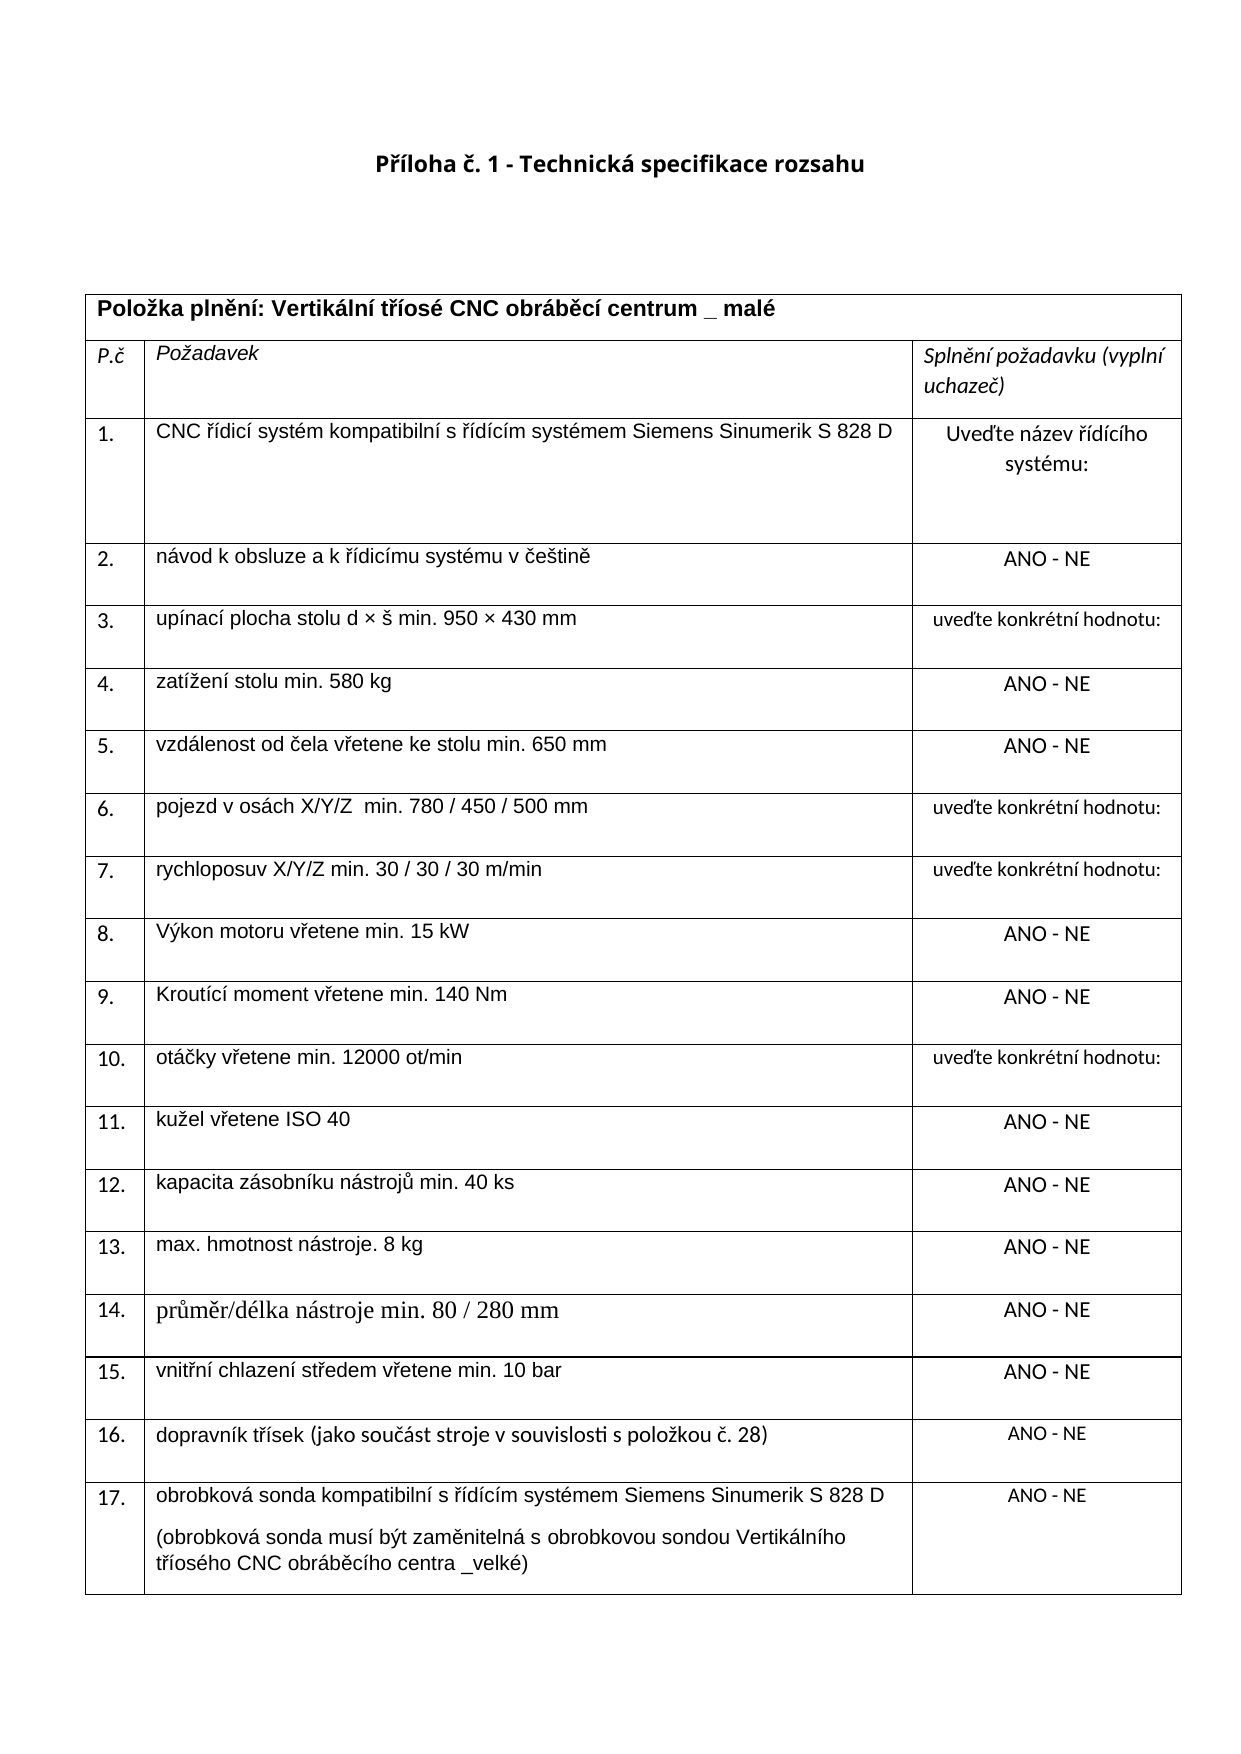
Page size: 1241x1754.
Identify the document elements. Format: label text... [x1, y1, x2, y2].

table_cell Splnění požadavku (vyplní uchazeč) [913, 341, 1181, 418]
table_cell 10. [86, 1045, 144, 1106]
table_cell dopravník třísek (jako součást stroje v souvislosti s položkou č. 28) [145, 1420, 912, 1482]
table_cell CNC řídicí systém kompatibilní s řídícím systémem Siemens Sinumerik S 828 D [145, 419, 912, 543]
table_cell 12. [86, 1170, 144, 1231]
table_cell 16. [86, 1420, 144, 1482]
table_cell uveďte konkrétní hodnotu: [913, 857, 1181, 918]
table_cell rychloposuv X/Y/Z min. 30 / 30 / 30 m/min [145, 857, 912, 918]
table_cell Uveďte název řídícího systému: [913, 419, 1181, 543]
table_cell ANO - NE [913, 1170, 1181, 1231]
table_cell ANO - NE [913, 1483, 1181, 1594]
table_cell ANO - NE [913, 1358, 1181, 1419]
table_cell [145, 1483, 912, 1594]
table_cell 3. [86, 606, 144, 668]
table_cell 6. [86, 794, 144, 856]
table_cell vzdálenost od čela vřetene ke stolu min. 650 mm [145, 731, 912, 793]
table_header Položka plnění: Vertikální tříosé CNC obráběcí centrum _ malé [86, 295, 1181, 340]
table_cell kapacita zásobníku nástrojů min. 40 ks [145, 1170, 912, 1231]
table_cell návod k obsluze a k řídicímu systému v češtině [145, 544, 912, 605]
table_cell 4. [86, 669, 144, 730]
table_cell max. hmotnost nástroje. 8 kg [145, 1232, 912, 1294]
table_cell 15. [86, 1358, 144, 1419]
table_cell zatížení stolu min. 580 kg [145, 669, 912, 730]
table_cell ANO - NE [913, 731, 1181, 793]
table_cell uveďte konkrétní hodnotu: [913, 1045, 1181, 1106]
table_cell ANO - NE [913, 669, 1181, 730]
table_cell P.č [86, 341, 144, 418]
text Příloha č. 1 - Technická specifikace rozsahu [148, 148, 1093, 179]
table_cell Výkon motoru vřetene min. 15 kW [145, 919, 912, 981]
table_cell otáčky vřetene min. 12000 ot/min [145, 1045, 912, 1106]
table_cell 9. [86, 982, 144, 1043]
table_cell Kroutící moment vřetene min. 140 Nm [145, 982, 912, 1043]
table_cell ANO - NE [913, 1107, 1181, 1169]
table_cell pojezd v osách X/Y/Z min. 780 / 450 / 500 mm [145, 794, 912, 856]
table_cell 8. [86, 919, 144, 981]
table_cell vnitřní chlazení středem vřetene min. 10 bar [145, 1358, 912, 1419]
table_cell ANO - NE [913, 1295, 1181, 1356]
table_cell ANO - NE [913, 982, 1181, 1043]
table_cell 13. [86, 1232, 144, 1294]
table_cell 14. [86, 1295, 144, 1356]
table_cell 7. [86, 857, 144, 918]
table_cell 11. [86, 1107, 144, 1169]
table_cell uveďte konkrétní hodnotu: [913, 794, 1181, 856]
table_cell průměr/délka nástroje min. 80 / 280 mm [145, 1295, 912, 1356]
table_cell 5. [86, 731, 144, 793]
table_cell 1. [86, 419, 144, 543]
table_cell Požadavek [145, 341, 912, 418]
table_cell upínací plocha stolu d × š min. 950 × 430 mm [145, 606, 912, 668]
table_cell kužel vřetene ISO 40 [145, 1107, 912, 1169]
table_cell 17. [86, 1483, 144, 1594]
table_cell ANO - NE [913, 544, 1181, 605]
table_cell ANO - NE [913, 1232, 1181, 1294]
table_cell uveďte konkrétní hodnotu: [913, 606, 1181, 668]
table_cell 2. [86, 544, 144, 605]
table_cell ANO - NE [913, 919, 1181, 981]
table_cell ANO - NE [913, 1420, 1181, 1482]
